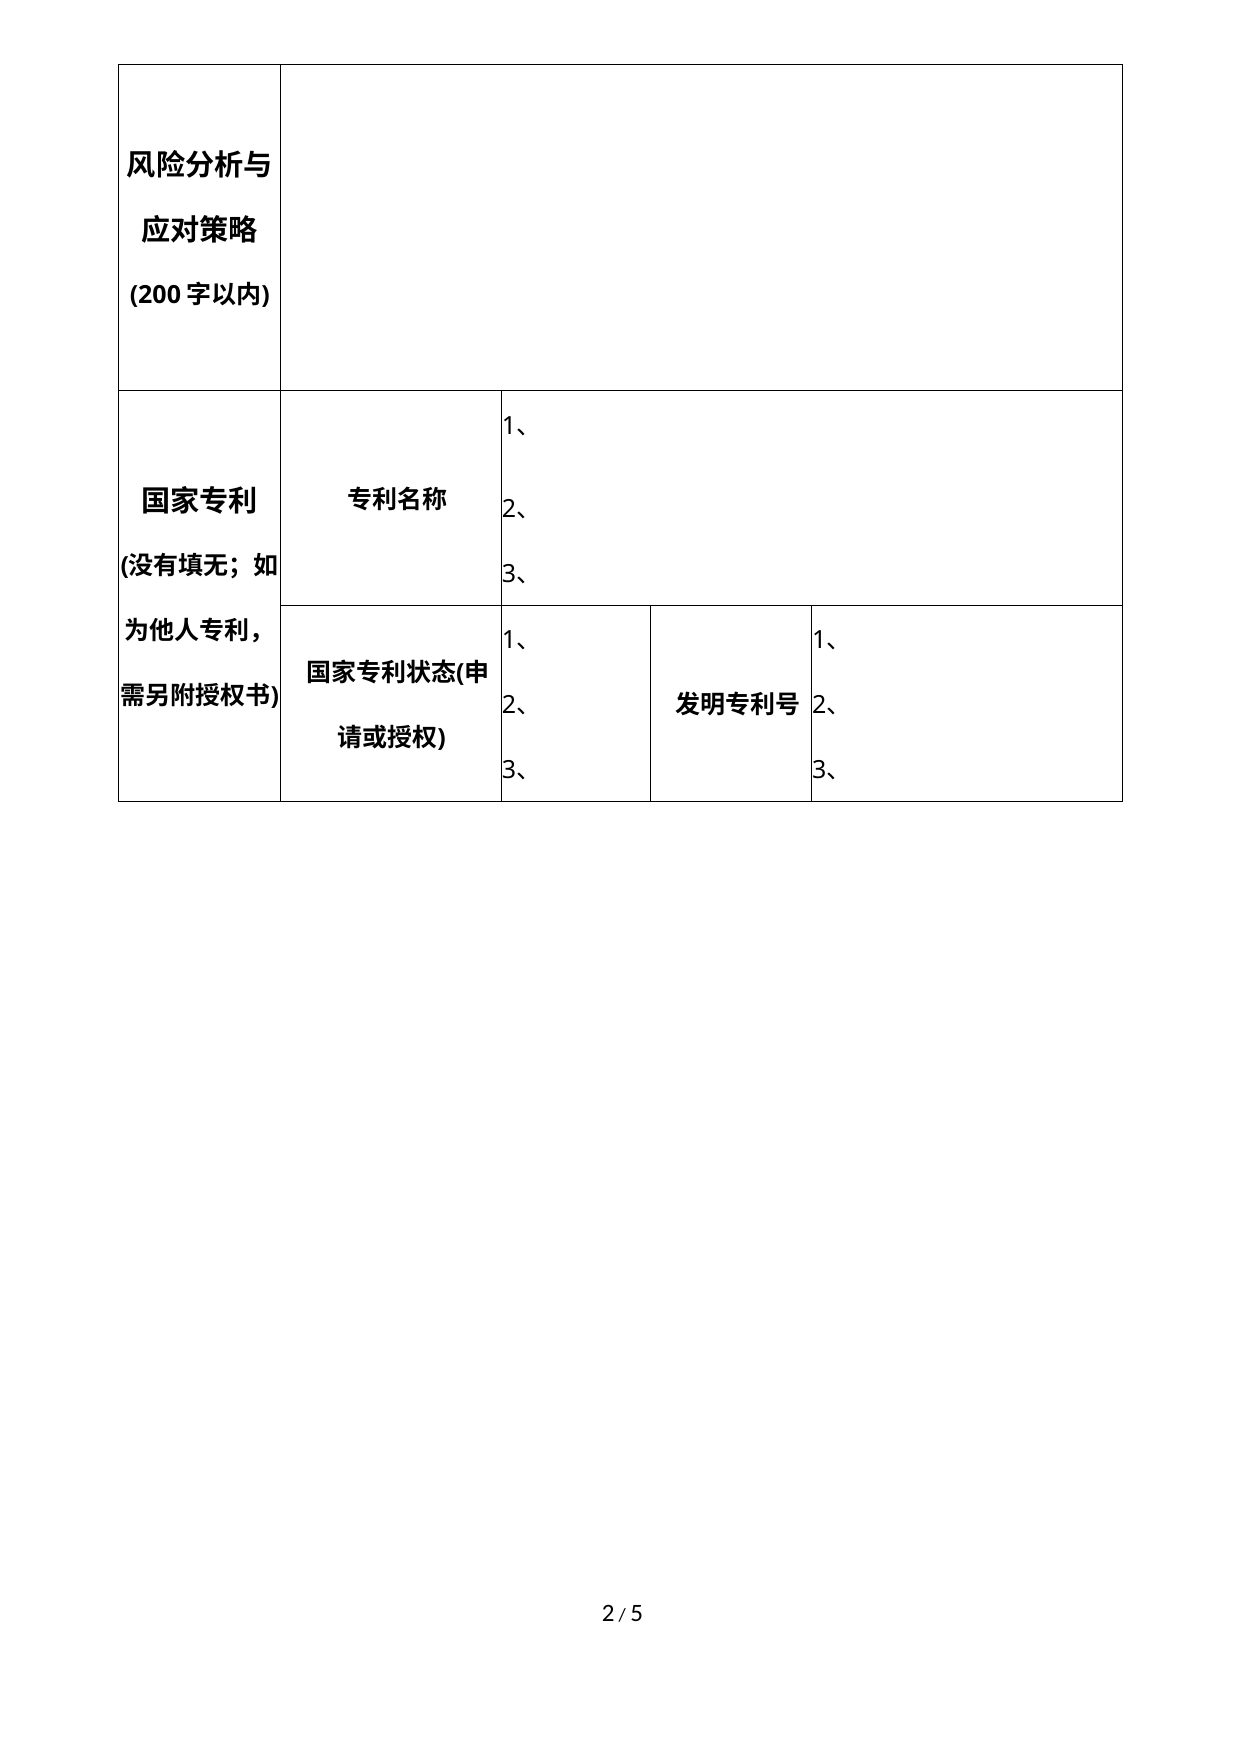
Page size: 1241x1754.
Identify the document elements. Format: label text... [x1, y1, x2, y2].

table_cell [281, 65, 1122, 390]
table_cell 1、 2、 3、 [502, 391, 1122, 604]
table_cell 风险分析与应对策略 (200字以内) [119, 65, 280, 390]
table_cell 1、 2、 3、 [502, 606, 650, 801]
table_cell 国家专利 (没有填无；如为他人专利，需另附授权书) [119, 391, 280, 801]
table_cell 1、 2、 3、 [812, 606, 1122, 801]
table_cell 发明专利号 [651, 606, 811, 801]
table_cell 专利名称 [281, 391, 501, 604]
table_cell 国家专利状态(申请或授权) [281, 606, 501, 801]
